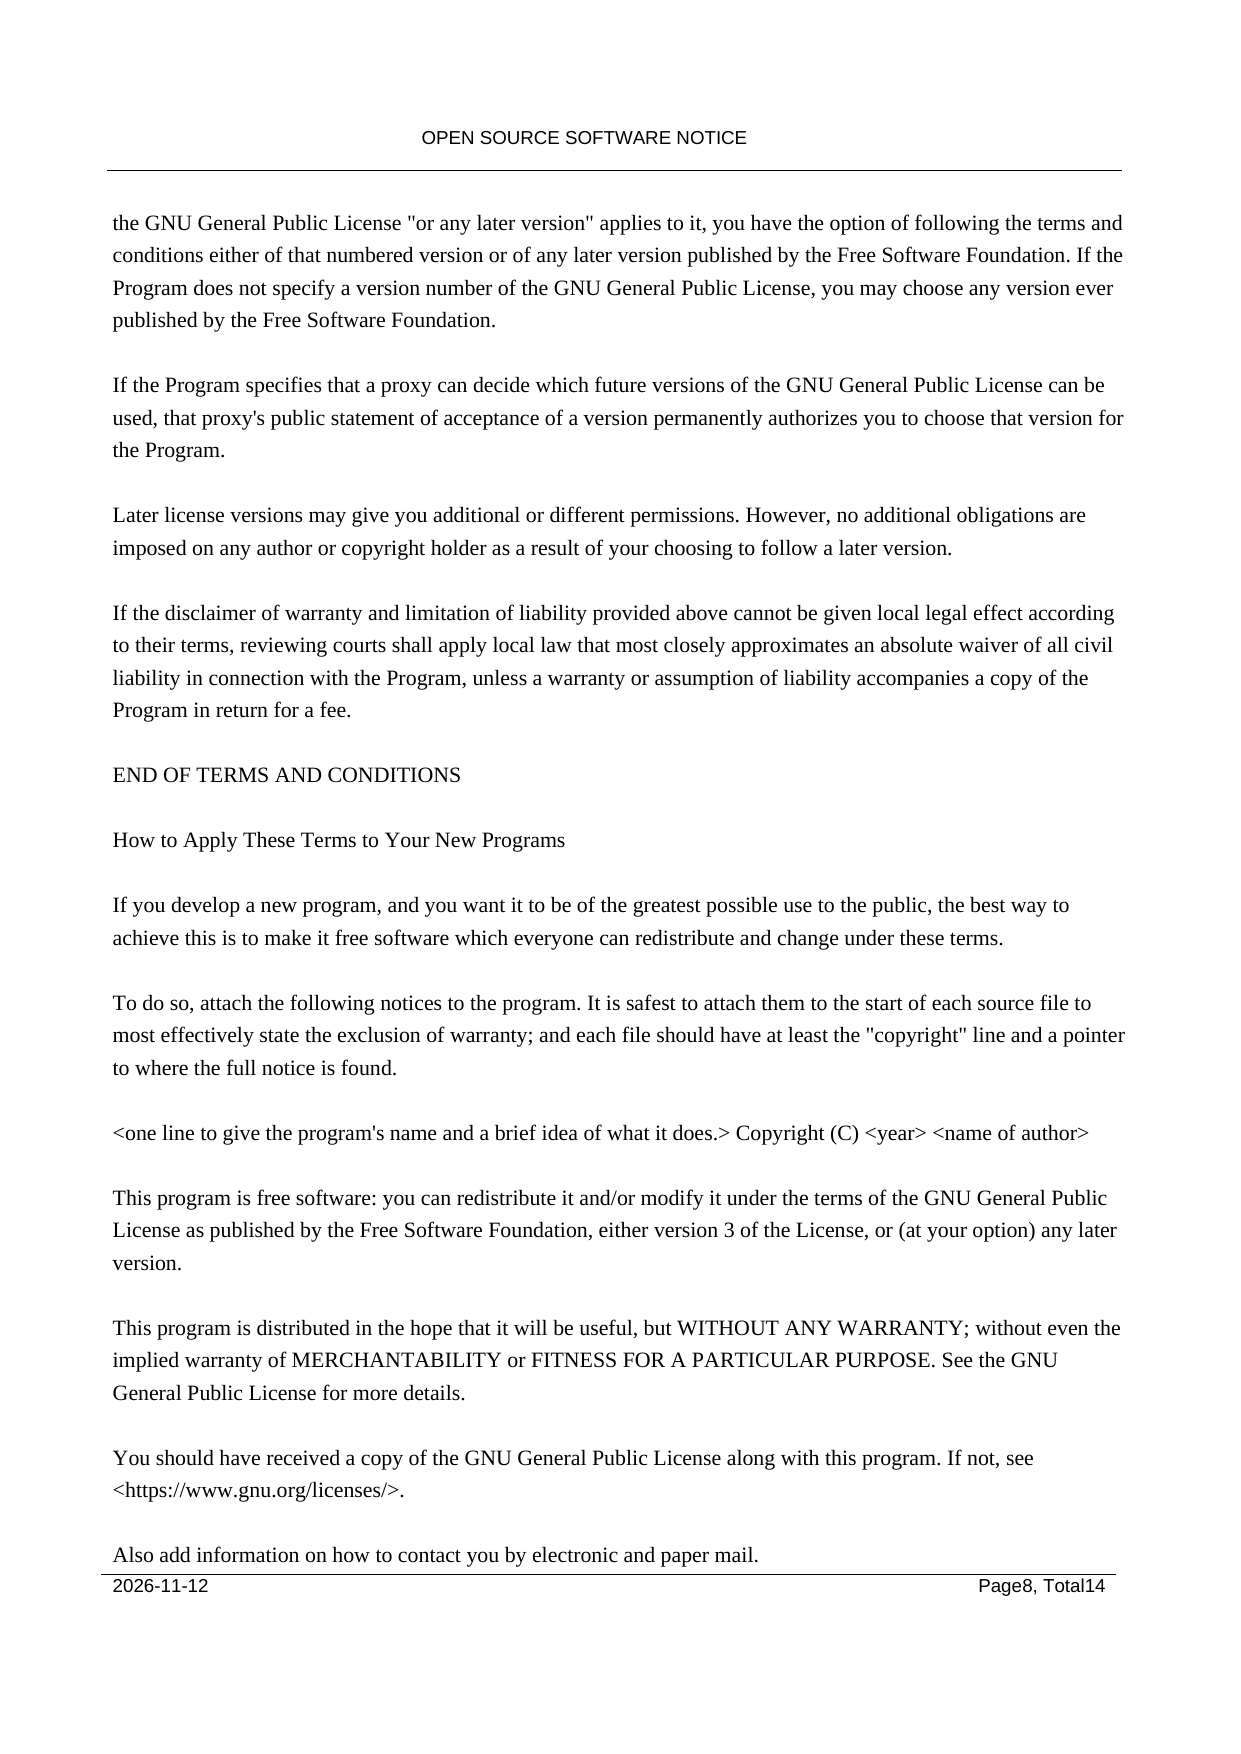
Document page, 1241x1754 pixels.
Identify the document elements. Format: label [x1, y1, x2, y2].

text [112, 206, 1128, 1571]
